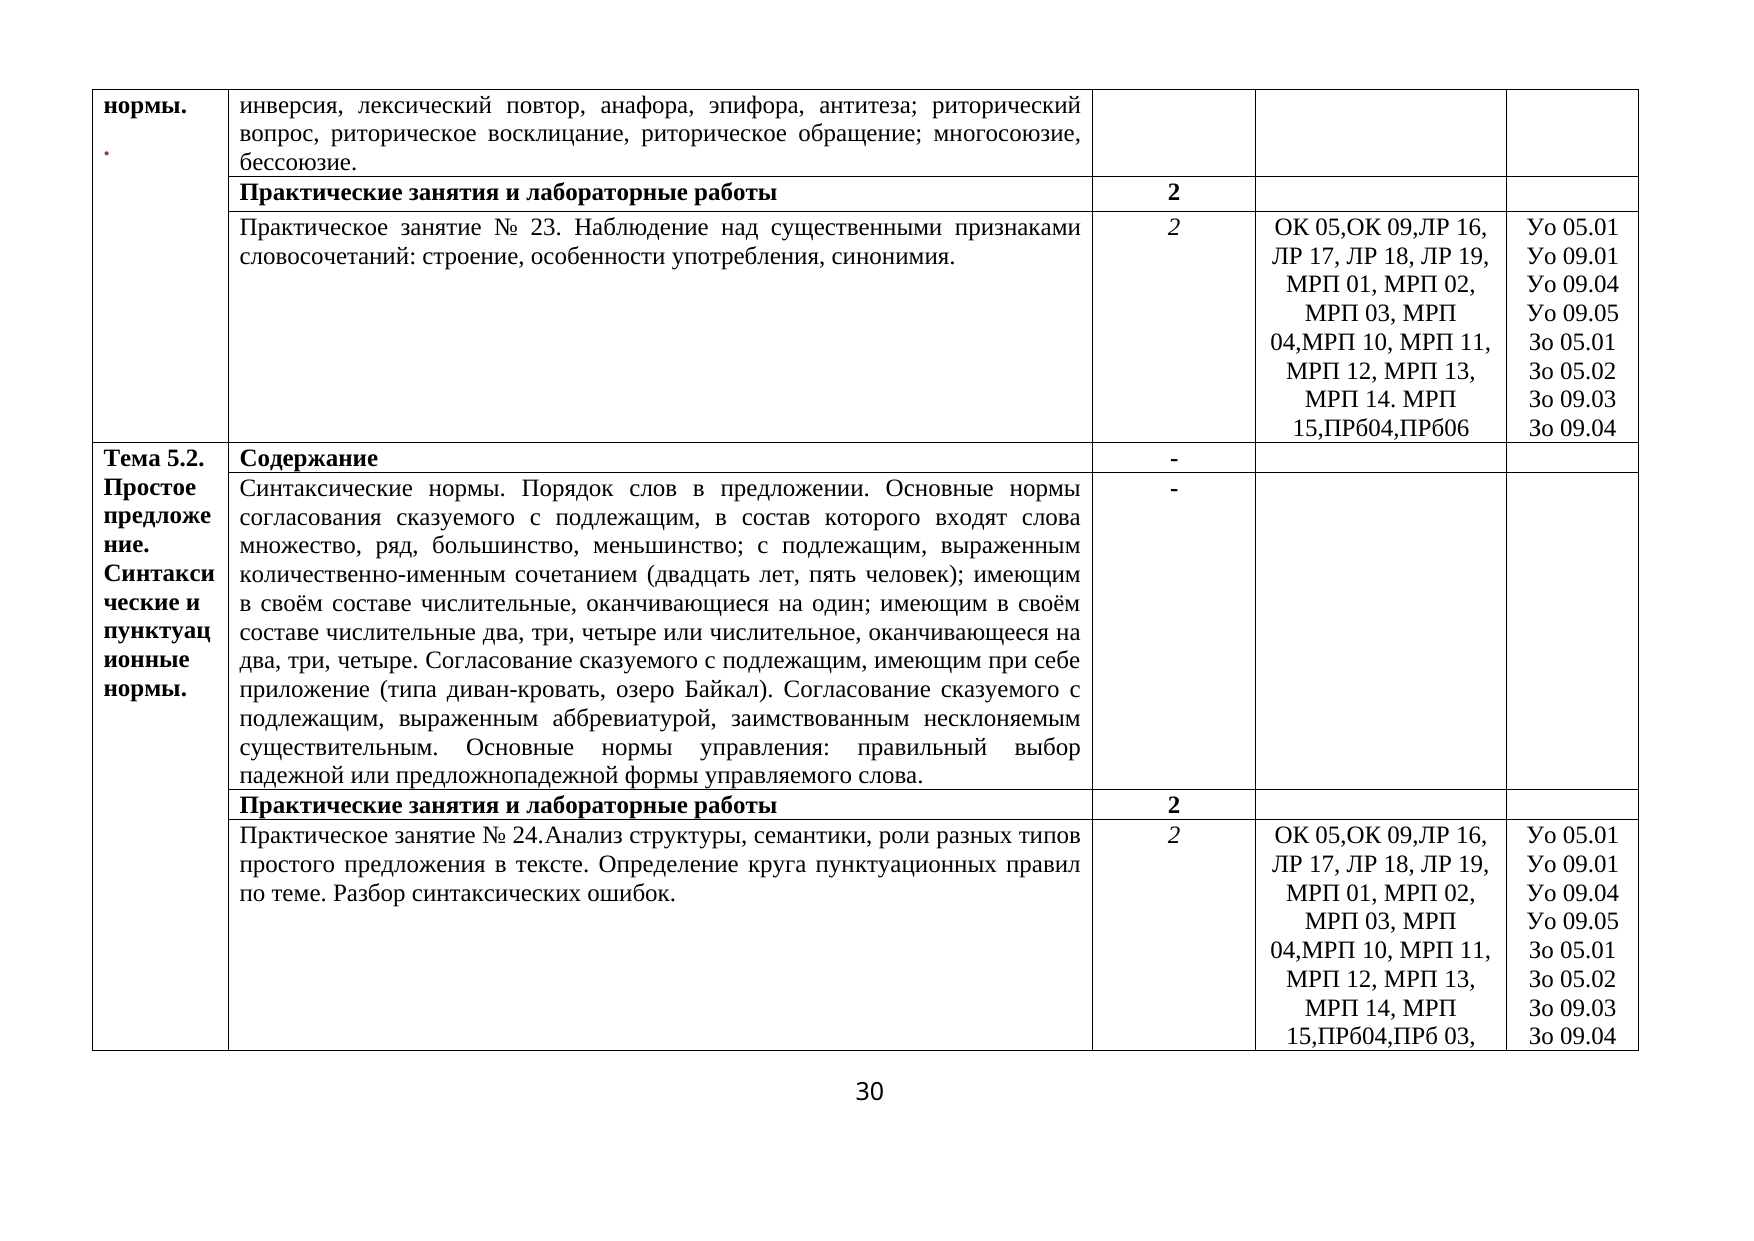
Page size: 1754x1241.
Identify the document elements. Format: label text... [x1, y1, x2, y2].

table_cell 2 [1093, 820, 1255, 1050]
table_cell - [1093, 443, 1255, 472]
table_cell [229, 820, 1092, 1050]
table_cell 2 [1093, 790, 1255, 819]
table_cell [1256, 177, 1506, 211]
table_cell [1507, 177, 1638, 211]
table_cell Практические занятия и лабораторные работы [229, 177, 1092, 211]
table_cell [229, 90, 1092, 176]
table_cell [1256, 790, 1506, 819]
table_cell [1256, 90, 1506, 176]
table_cell Синтаксические нормы. Порядок слов в предложении. Основные нормы согласования сказуемого с подлежащим, в состав которого входят слова множество, ряд, большинство, меньшинство; с подлежащим, выраженным количественно-именным сочетанием (двадцать лет, пять человек); имеющим в своём составе числительные, оканчивающиеся на один; имеющим в своём составе числительные два, три, четыре или числительное, оканчивающееся на два, три, четыре. Согласование сказуемого с подлежащим, имеющим при себе приложение (типа диван-кровать, озеро Байкал). Согласование сказуемого с подлежащим, выраженным аббревиатурой, заимствованным несклоняемым существительным. Основные нормы управления: правильный выбор падежной или предложнопадежной формы управляемого слова. [229, 473, 1092, 789]
table_cell ОК 05,ОК 09,ЛР 16, ЛР 17, ЛР 18, ЛР 19, МРП 01, МРП 02, МРП 03, МРП 04,МРП 10, МРП 11, МРП 12, МРП 13, МРП 14. МРП 15,ПРб04,ПРб06 [1256, 212, 1506, 442]
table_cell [1507, 820, 1638, 1050]
table_cell Практические занятия и лабораторные работы [229, 790, 1092, 819]
table_cell [1507, 90, 1638, 176]
table_cell Содержание [229, 443, 1092, 472]
table_cell - [1093, 473, 1255, 789]
table_cell Тема 5.2. Простое предложение. Синтаксические и пунктуационные нормы. [93, 443, 228, 1050]
table_cell [1256, 443, 1506, 472]
table_cell - [1093, 90, 1255, 176]
table_cell 2 [1093, 212, 1255, 442]
table_cell Уо 05.01 Уо 09.01 Уо 09.04 Уо 09.05 Зо 05.01 Зо 05.02 Зо 09.03 Зо 09.04 [1507, 212, 1638, 442]
table_cell [1256, 473, 1506, 789]
table_cell [1507, 473, 1638, 789]
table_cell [1256, 820, 1506, 1050]
table_cell [1507, 790, 1638, 819]
table_cell [1507, 443, 1638, 472]
table_cell 2 [1093, 177, 1255, 211]
table_cell Практическое занятие № 23. Наблюдение над существенными признаками словосочетаний: строение, особенности употребления, синонимия. [229, 212, 1092, 442]
